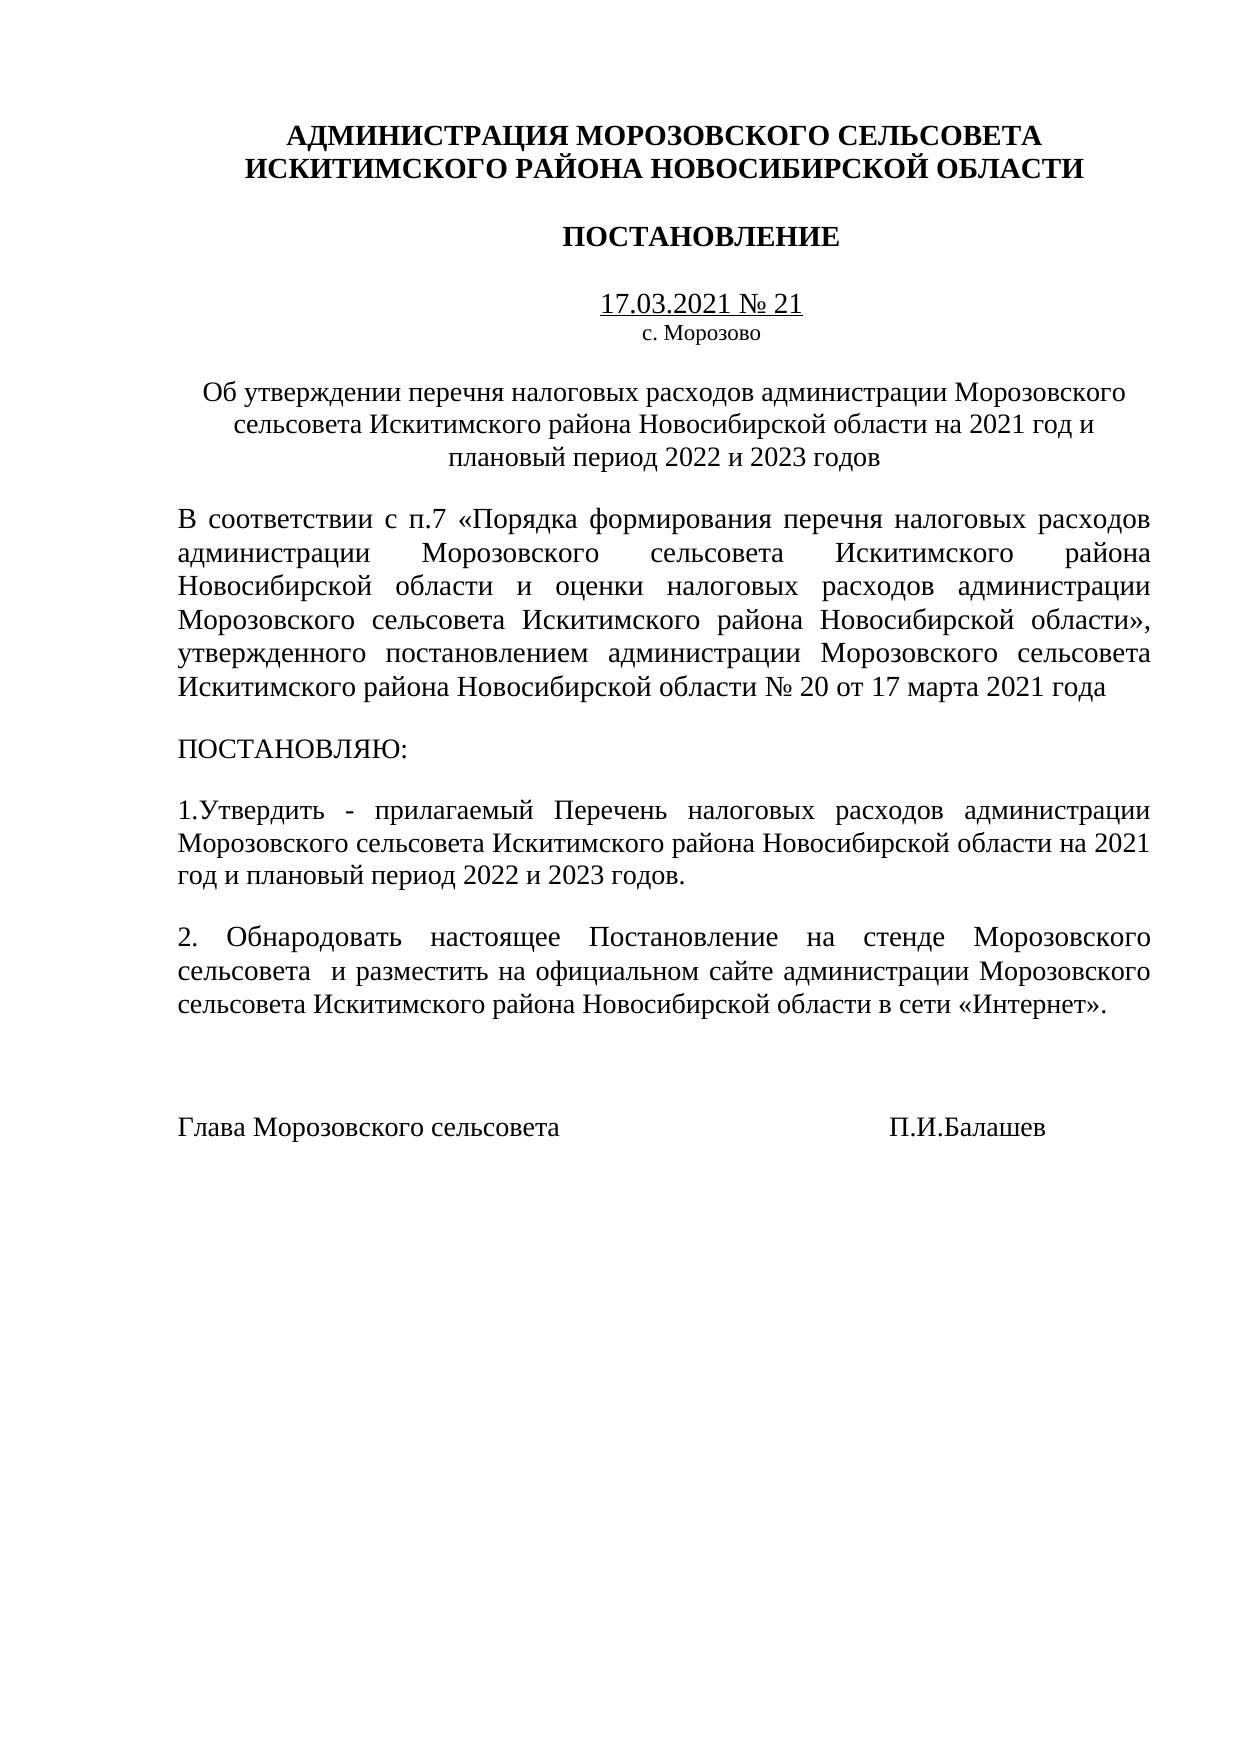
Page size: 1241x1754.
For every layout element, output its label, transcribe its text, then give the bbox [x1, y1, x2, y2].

text Глава Морозовского сельсовета П.И.Балашев [177, 1110, 1152, 1142]
text 17.03.2021 № 21 [177, 286, 1152, 319]
text Об утверждении перечня налоговых расходов администрации Морозовского сельсовета Искитимского района Новосибирской области на 2021 год и плановый период 2022 и 2023 годов [177, 375, 1152, 472]
text с. Морозово [177, 319, 1152, 346]
text ИСКИТИМСКОГО РАЙОНА НОВОСИБИРСКОЙ ОБЛАСТИ [177, 152, 1152, 185]
text В соответствии с п.7 «Порядка формирования перечня налоговых расходов администрации Морозовского сельсовета Искитимского района Новосибирской области и оценки налоговых расходов администрации Морозовского сельсовета Искитимского района Новосибирской области», утвержденного постановлением администрации Морозовского сельсовета Искитимского района Новосибирской области № 20 от 17 марта 2021 года [177, 501, 1152, 702]
text 2. Обнародовать настоящее Постановление на стенде Морозовского сельсовета и разместить на официальном сайте администрации Морозовского сельсовета Искитимского района Новосибирской области в сети «Интернет». [177, 919, 1152, 1019]
text ПОСТАНОВЛЕНИЕ [177, 219, 1152, 252]
text 1.Утвердить - прилагаемый Перечень налоговых расходов администрации Морозовского сельсовета Искитимского района Новосибирской области на 2021 год и плановый период 2022 и 2023 годов. [177, 793, 1152, 890]
text ПОСТАНОВЛЯЮ: [177, 732, 1152, 764]
text АДМИНИСТРАЦИЯ МОРОЗОВСКОГО СЕЛЬСОВЕТА [177, 118, 1152, 152]
